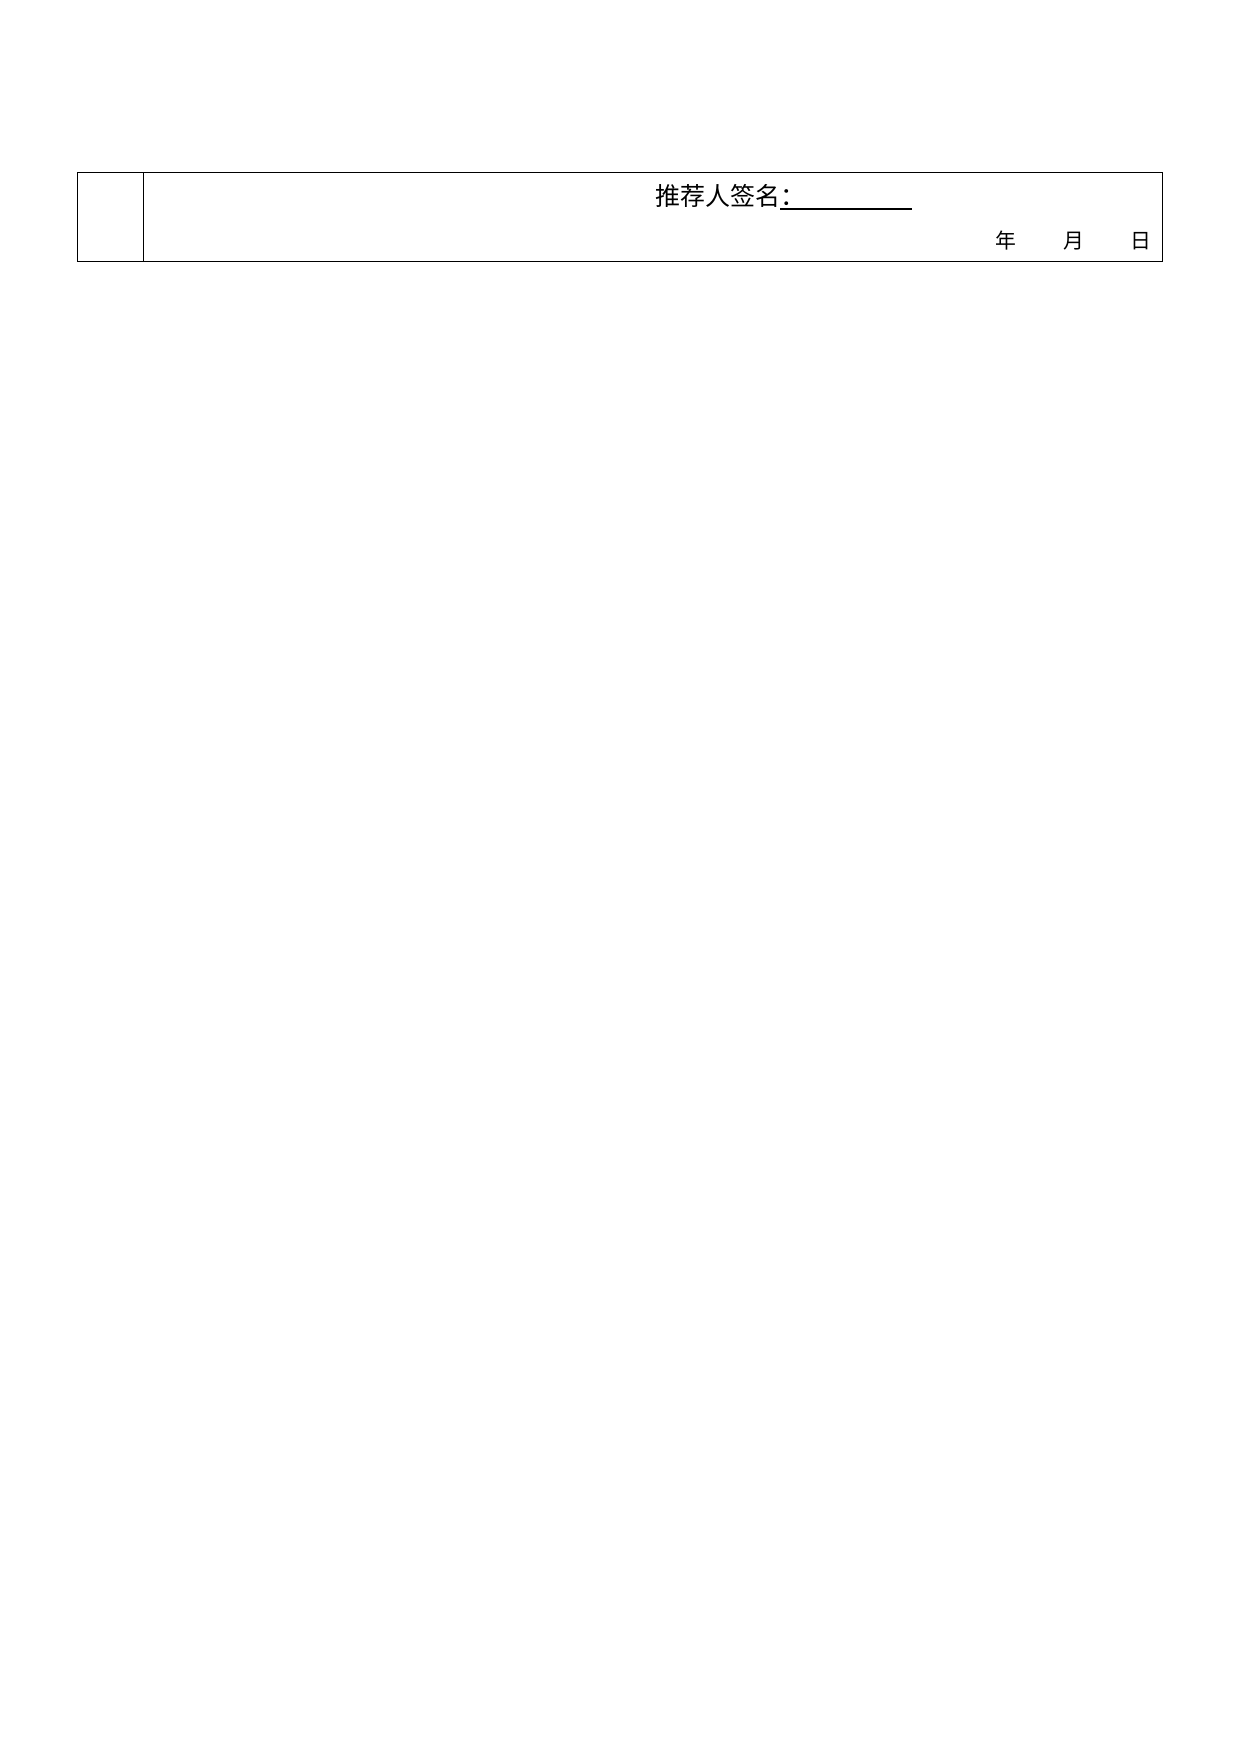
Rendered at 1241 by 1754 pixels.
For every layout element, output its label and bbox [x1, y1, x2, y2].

table_cell [144, 173, 1162, 261]
